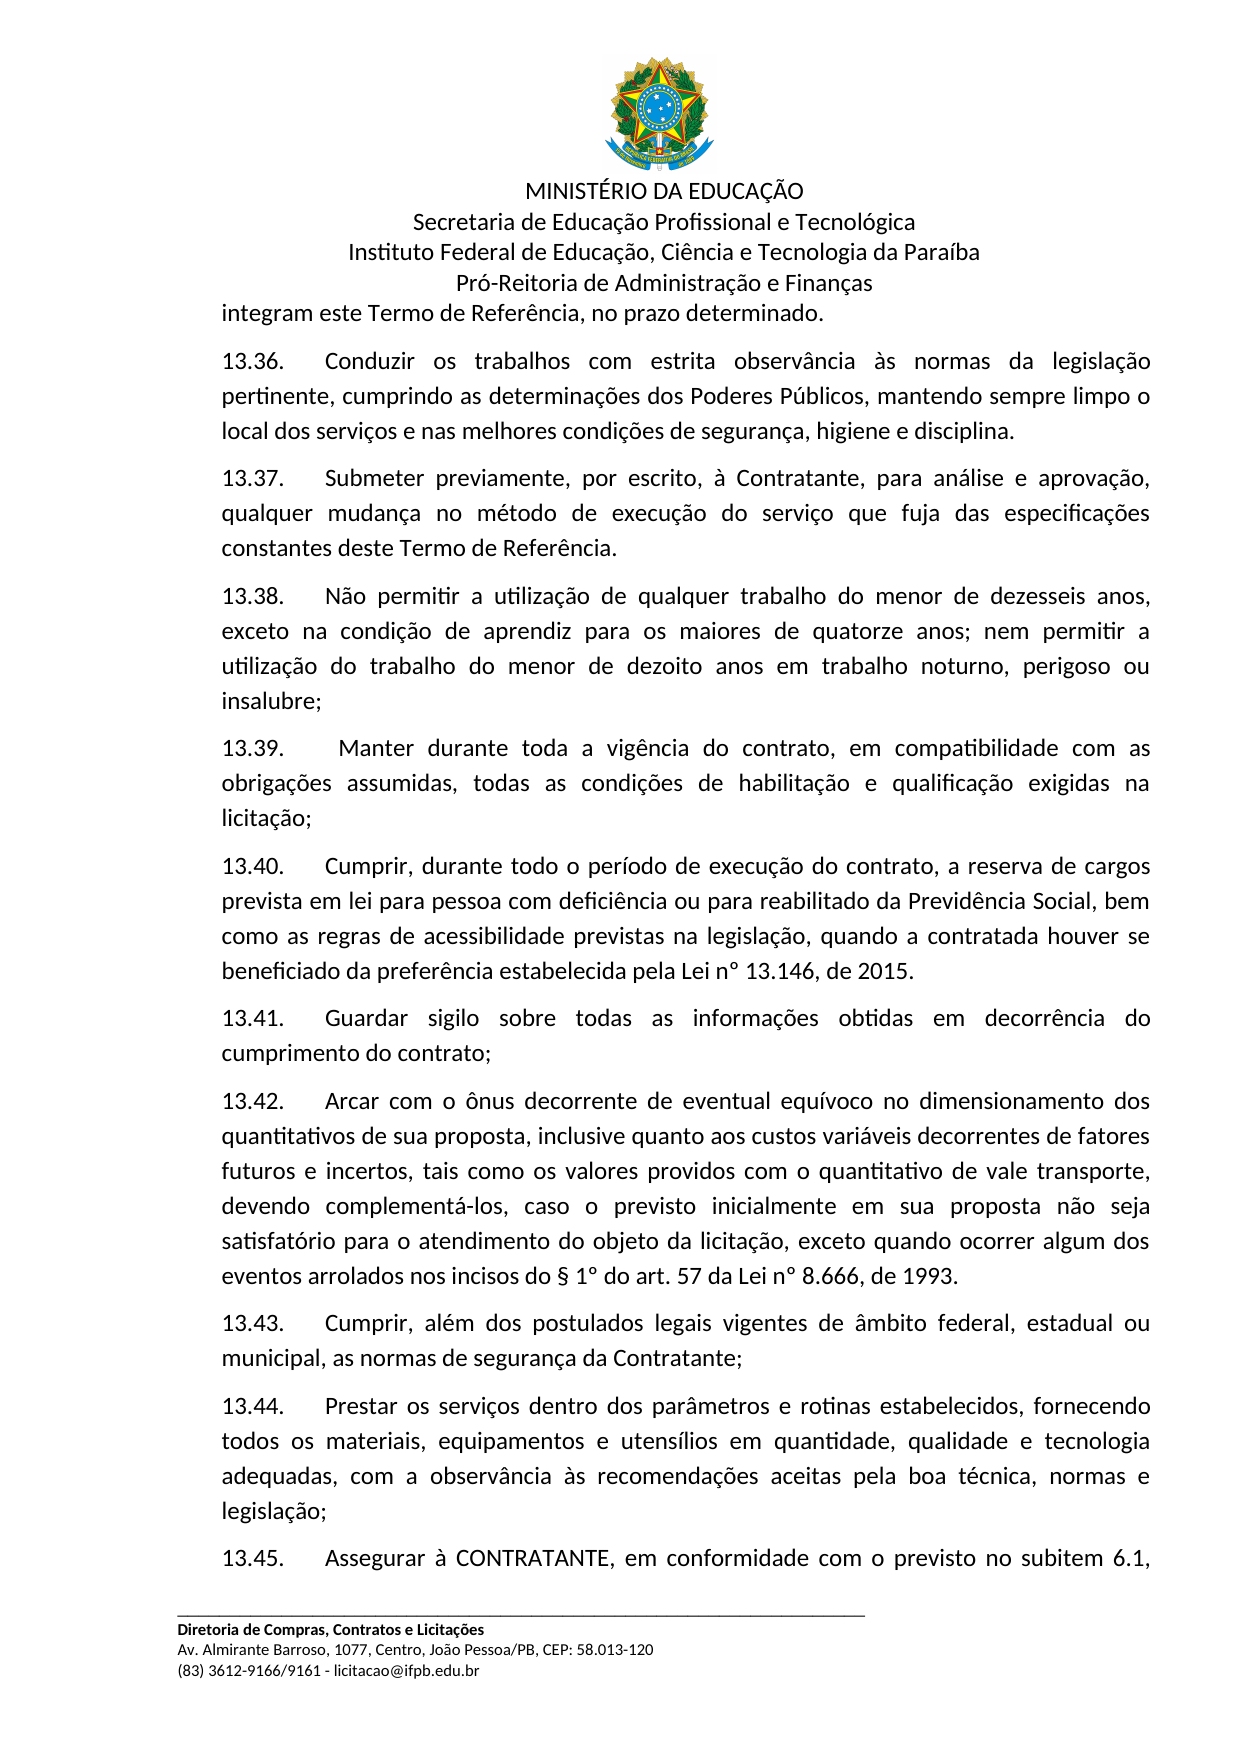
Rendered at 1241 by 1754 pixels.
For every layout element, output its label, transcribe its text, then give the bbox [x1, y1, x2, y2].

list Conduzir os trabalhos com estrita observância às normas da legislação pertinente, cumprindo as determinações dos Poderes Públicos, mantendo sempre limpo o local dos serviços e nas melhores condições de segurança, higiene e disciplina. [221, 345, 1152, 446]
list Guardar sigilo sobre todas as informações obtidas em decorrência do cumprimento do contrato; [221, 1003, 1152, 1068]
picture [601, 54, 718, 174]
list Cumprir, além dos postulados legais vigentes de âmbito federal, estadual ou municipal, as normas de segurança da Contratante; [221, 1308, 1152, 1373]
list Arcar com o ônus decorrente de eventual equívoco no dimensionamento dos quantitativos de sua proposta, inclusive quanto aos custos variáveis decorrentes de fatores futuros e incertos, tais como os valores providos com o quantitativo de vale transporte, devendo complementá-los, caso o previsto inicialmente em sua proposta não seja satisfatório para o atendimento do objeto da licitação, exceto quando ocorrer algum dos eventos arrolados nos incisos do § 1º do art. 57 da Lei nº 8.666, de 1993. [221, 1085, 1152, 1291]
list Prestar os serviços dentro dos parâmetros e rotinas estabelecidos, fornecendo todos os materiais, equipamentos e utensílios em quantidade, qualidade e tecnologia adequadas, com a observância às recomendações aceitas pela boa técnica, normas e legislação; [221, 1390, 1152, 1526]
list Submeter previamente, por escrito, à Contratante, para análise e aprovação, qualquer mudança no método de execução do serviço que fuja das especificações constantes deste Termo de Referência. [221, 463, 1152, 563]
list Manter durante toda a vigência do contrato, em compatibilidade com as obrigações assumidas, todas as condições de habilitação e qualificação exigidas na licitação; [221, 733, 1152, 833]
list Cumprir, durante todo o período de execução do contrato, a reserva de cargos prevista em lei para pessoa com deficiência ou para reabilitado da Previdência Social, bem como as regras de acessibilidade previstas na legislação, quando a contratada houver se beneficiado da preferência estabelecida pela Lei nº 13.146, de 2015. [221, 850, 1152, 986]
list Não permitir a utilização de qualquer trabalho do menor de dezesseis anos, exceto na condição de aprendiz para os maiores de quatorze anos; nem permitir a utilização do trabalho do menor de dezoito anos em trabalho noturno, perigoso ou insalubre; [221, 580, 1152, 716]
